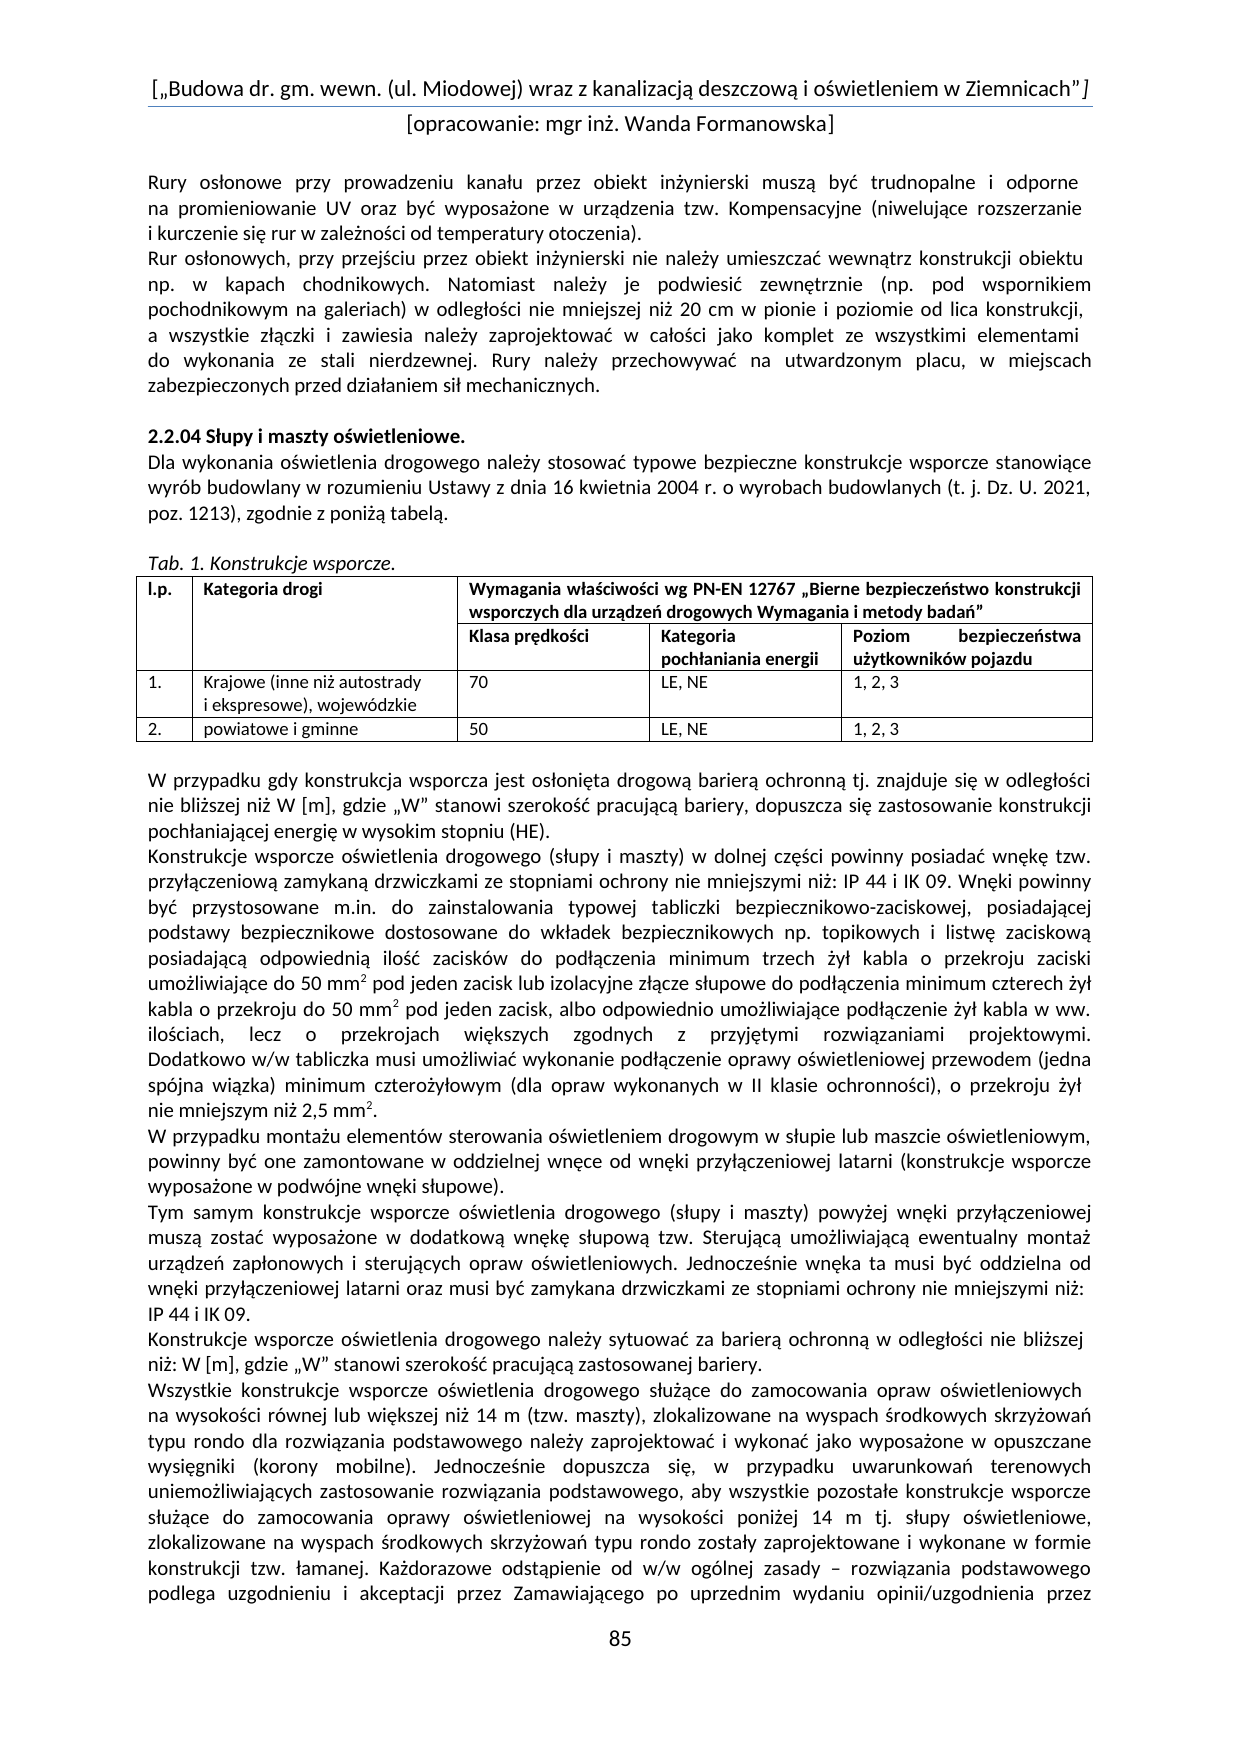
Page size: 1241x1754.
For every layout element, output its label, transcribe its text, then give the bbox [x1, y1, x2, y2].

text Rury osłonowe przy prowadzeniu kanału przez obiekt inżynierski muszą być trudnopalne i odporne na promieniowanie UV oraz być wyposażone w urządzenia tzw. Kompensacyjne (niwelujące rozszerzanie i kurczenie się rur w zależności od temperatury otoczenia). [148, 169, 1093, 246]
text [148, 1377, 1093, 1606]
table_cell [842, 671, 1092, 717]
text W przypadku montażu elementów sterowania oświetleniem drogowym w słupie lub maszcie oświetleniowym, powinny być one zamontowane w oddzielnej wnęce od wnęki przyłączeniowej latarni (konstrukcje wsporcze wyposażone w podwójne wnęki słupowe). [148, 1123, 1093, 1199]
text Tab. 1. Konstrukcje wsporcze. [148, 551, 1093, 576]
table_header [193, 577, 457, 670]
text Konstrukcje wsporcze oświetlenia drogowego (słupy i maszty) w dolnej części powinny posiadać wnękę tzw. przyłączeniową zamykaną drzwiczkami ze stopniami ochrony nie mniejszymi niż: IP 44 i IK 09. Wnęki powinny być przystosowane m.in. do zainstalowania typowej tabliczki bezpiecznikowo-zaciskowej, posiadającej podstawy bezpiecznikowe dostosowane do wkładek bezpiecznikowych np. topikowych i listwę zaciskową posiadającą odpowiednią ilość zacisków do podłączenia minimum trzech żył kabla o przekroju zaciski umożliwiające do 50 mm2 pod jeden zacisk lub izolacyjne złącze słupowe do podłączenia minimum czterech żył kabla o przekroju do 50 mm2 pod jeden zacisk, albo odpowiednio umożliwiające podłączenie żył kabla w ww. ilościach, lecz o przekrojach większych zgodnych z przyjętymi rozwiązaniami projektowymi. Dodatkowo w/w tabliczka musi umożliwiać wykonanie podłączenie oprawy oświetleniowej przewodem (jedna spójna wiązka) minimum czterożyłowym (dla opraw wykonanych w II klasie ochronności), o przekroju żył nie mniejszym niż 2,5 mm2. [148, 843, 1093, 1123]
text Konstrukcje wsporcze oświetlenia drogowego należy sytuować za barierą ochronną w odległości nie bliższej niż: W [m], gdzie „W” stanowi szerokość pracującą zastosowanej bariery. [148, 1326, 1093, 1377]
text Dla wykonania oświetlenia drogowego należy stosować typowe bezpieczne konstrukcje wsporcze stanowiące wyrób budowlany w rozumieniu Ustawy z dnia 16 kwietnia 2004 r. o wyrobach budowlanych (t. j. Dz. U. 2021, poz. 1213), zgodnie z poniżą tabelą. [148, 449, 1093, 525]
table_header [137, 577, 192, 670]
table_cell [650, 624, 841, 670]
text 2.2.04 Słupy i maszty oświetleniowe. [148, 423, 1093, 449]
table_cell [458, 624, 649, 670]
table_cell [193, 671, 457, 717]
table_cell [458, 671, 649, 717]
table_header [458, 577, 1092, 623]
text W przypadku gdy konstrukcja wsporcza jest osłonięta drogową barierą ochronną tj. znajduje się w odległości nie bliższej niż W [m], gdzie „W” stanowi szerokość pracującą bariery, dopuszcza się zastosowanie konstrukcji pochłaniającej energię w wysokim stopniu (HE). [148, 767, 1093, 843]
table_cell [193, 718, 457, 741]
text Tym samym konstrukcje wsporcze oświetlenia drogowego (słupy i maszty) powyżej wnęki przyłączeniowej muszą zostać wyposażone w dodatkową wnękę słupową tzw. Sterującą umożliwiającą ewentualny montaż urządzeń zapłonowych i sterujących opraw oświetleniowych. Jednocześnie wnęka ta musi być oddzielna od wnęki przyłączeniowej latarni oraz musi być zamykana drzwiczkami ze stopniami ochrony nie mniejszymi niż: IP 44 i IK 09. [148, 1199, 1093, 1326]
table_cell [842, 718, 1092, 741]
text Rur osłonowych, przy przejściu przez obiekt inżynierski nie należy umieszczać wewnątrz konstrukcji obiektu np. w kapach chodnikowych. Natomiast należy je podwiesić zewnętrznie (np. pod wspornikiem pochodnikowym na galeriach) w odległości nie mniejszej niż 20 cm w pionie i poziomie od lica konstrukcji, a wszystkie złączki i zawiesia należy zaprojektować w całości jako komplet ze wszystkimi elementami do wykonania ze stali nierdzewnej. Rury należy przechowywać na utwardzonym placu, w miejscach zabezpieczonych przed działaniem sił mechanicznych. [148, 246, 1093, 398]
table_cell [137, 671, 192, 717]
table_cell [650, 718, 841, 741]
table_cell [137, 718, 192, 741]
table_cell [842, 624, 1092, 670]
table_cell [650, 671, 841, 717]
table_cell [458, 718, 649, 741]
